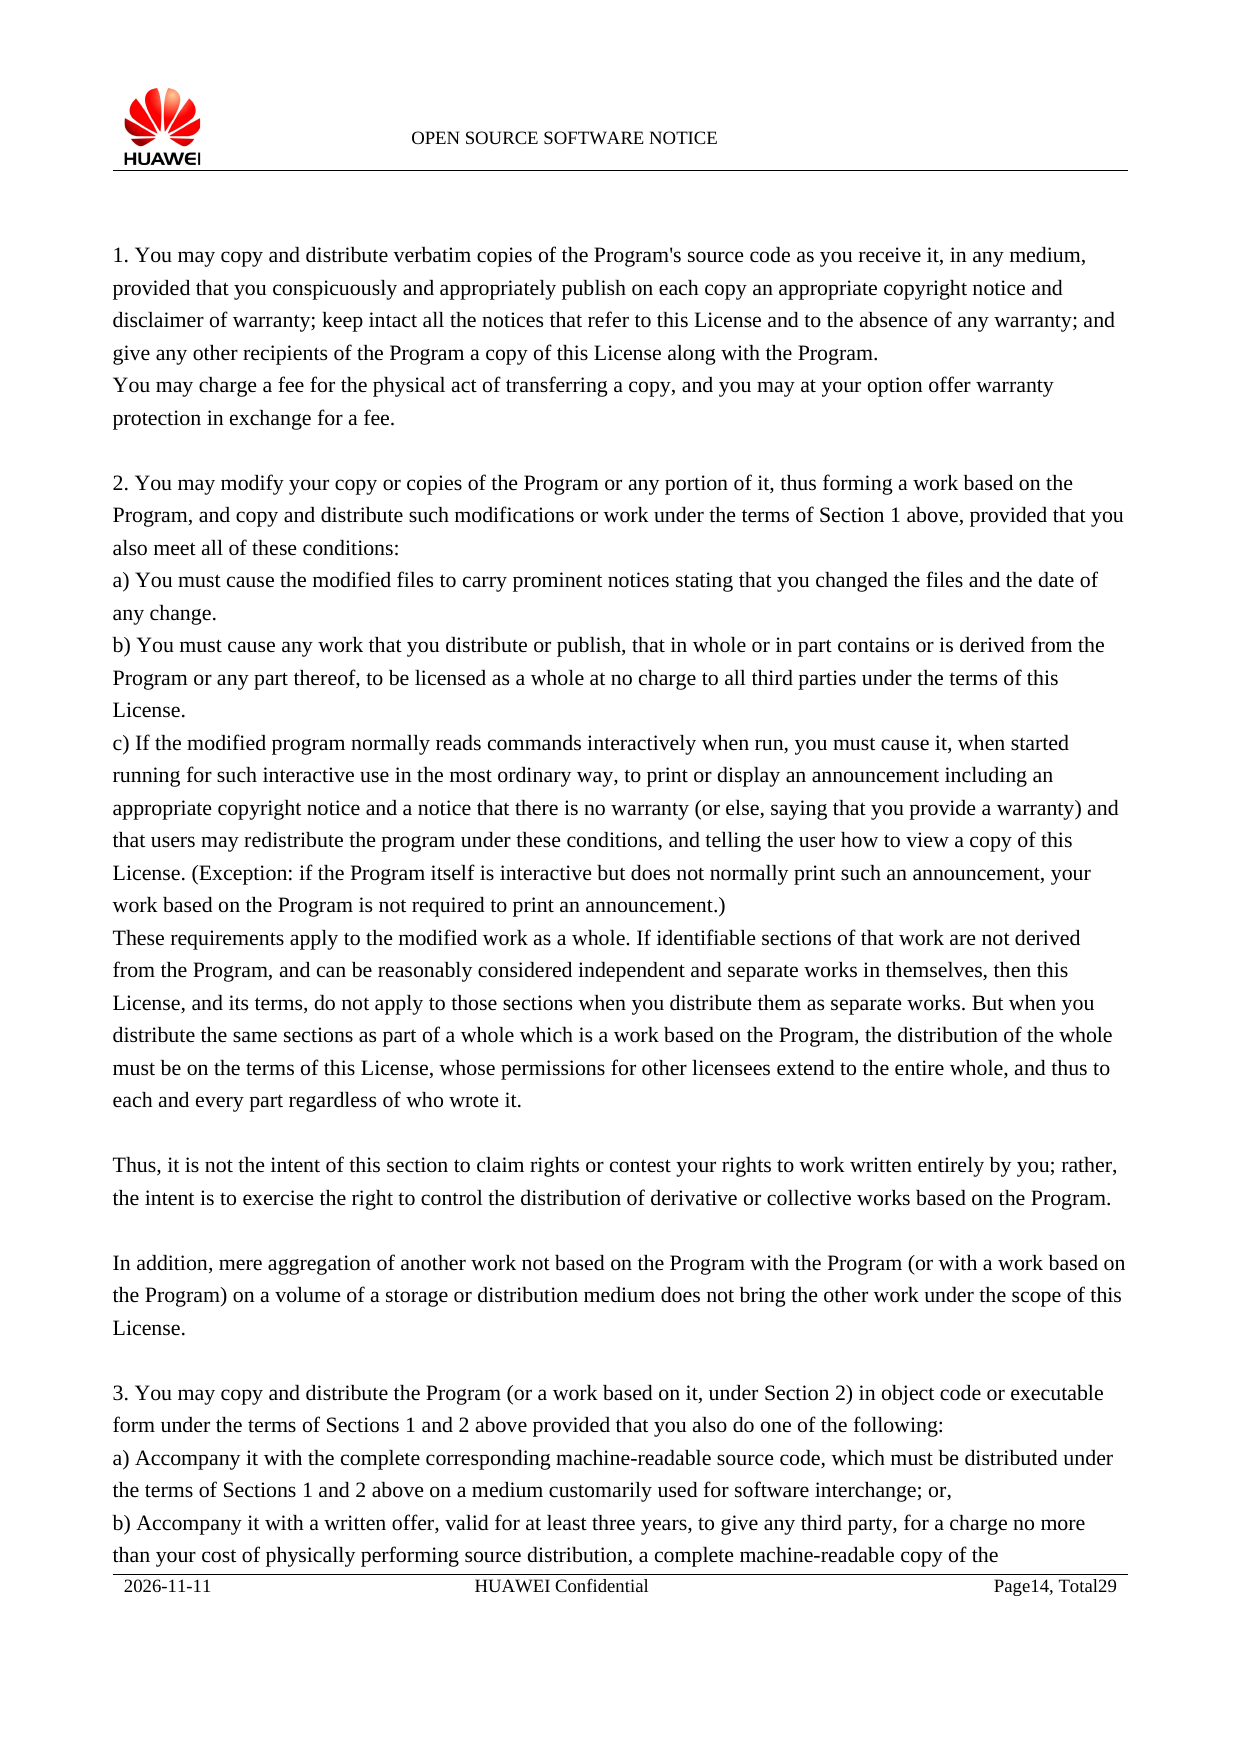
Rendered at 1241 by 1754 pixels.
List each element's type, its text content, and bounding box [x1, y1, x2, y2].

picture [124, 88, 201, 165]
